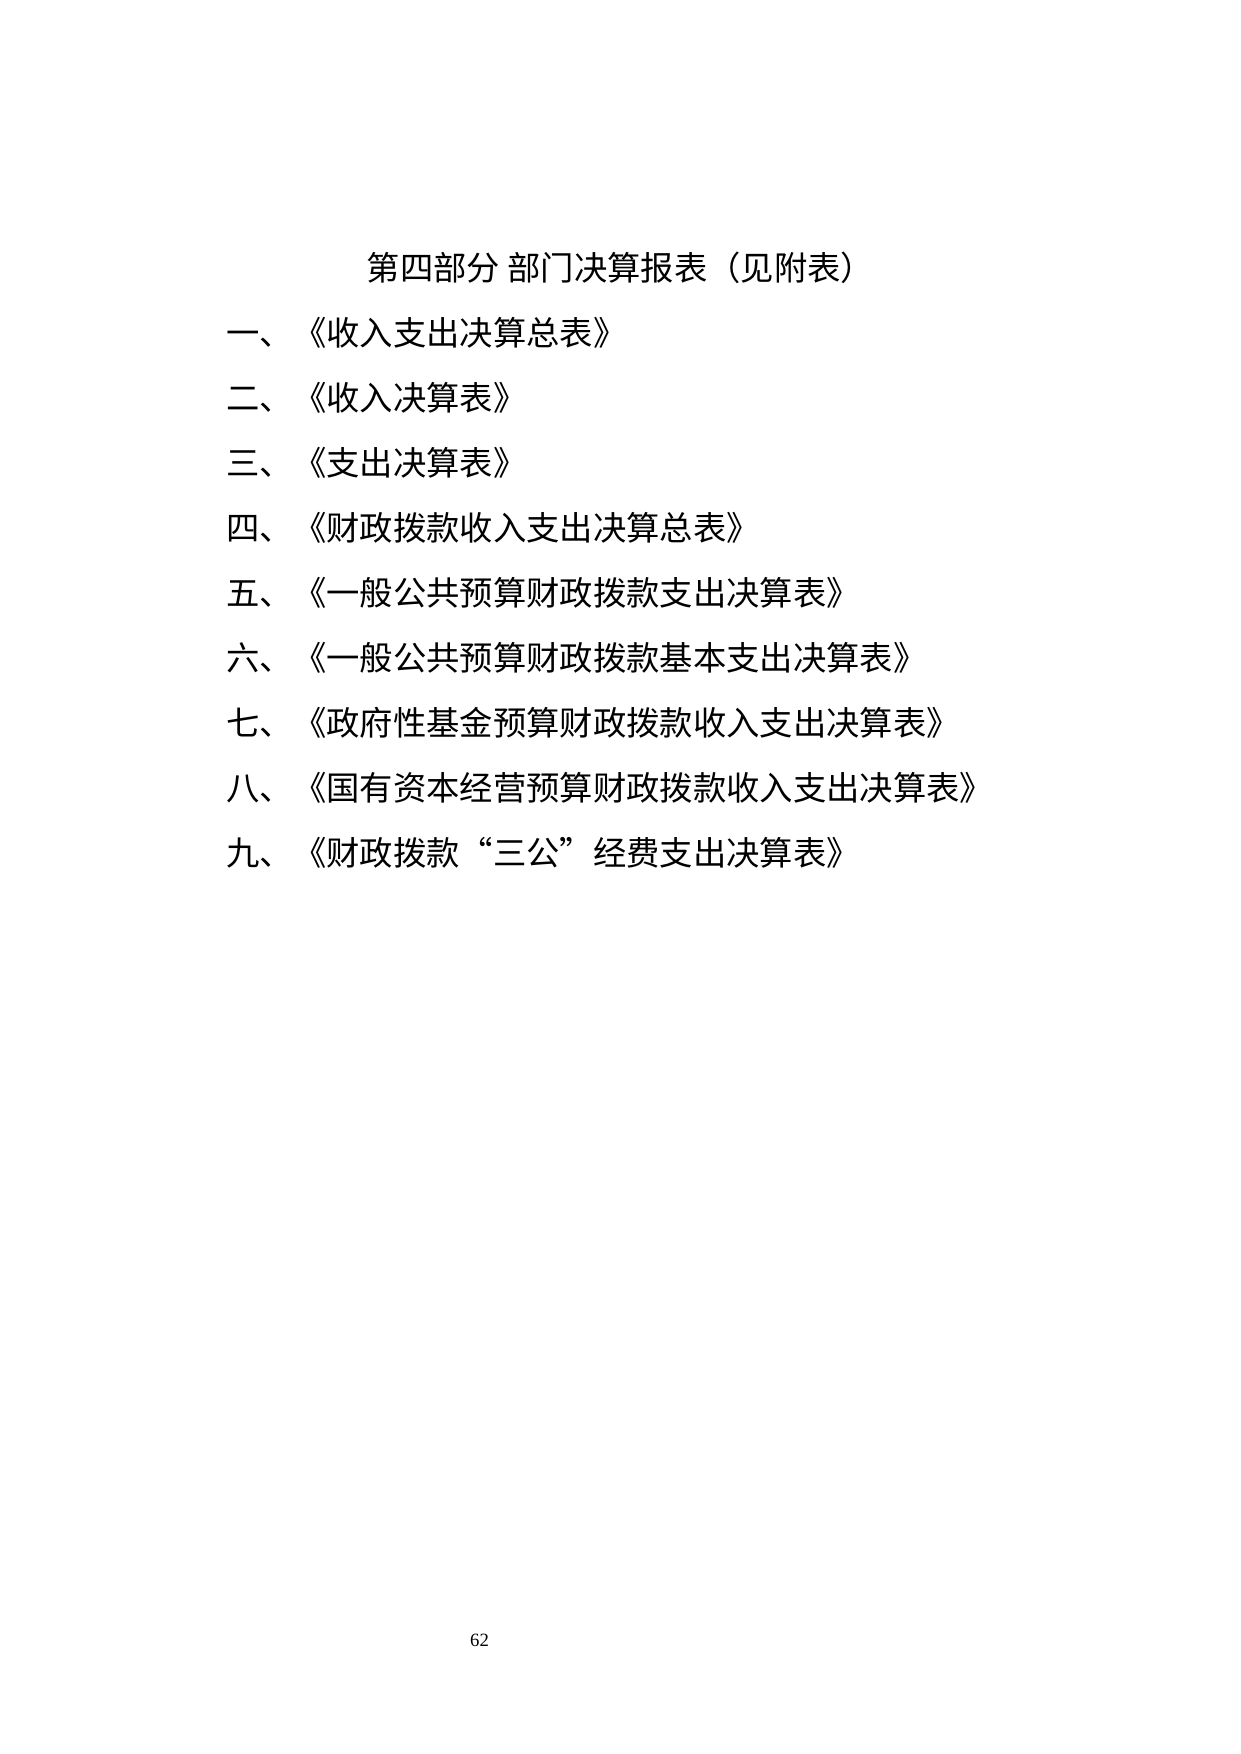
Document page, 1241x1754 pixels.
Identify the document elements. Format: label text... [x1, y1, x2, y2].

text 七、《政府性基金预算财政拨款收入支出决算表》 [159, 688, 1081, 753]
text 四、《财政拨款收入支出决算总表》 [159, 493, 1081, 558]
text 五、《一般公共预算财政拨款支出决算表》 [159, 558, 1081, 623]
text 六、《一般公共预算财政拨款基本支出决算表》 [159, 623, 1081, 688]
text 一、《收入支出决算总表》 [159, 298, 1081, 363]
text 九、《财政拨款“三公”经费支出决算表》 [159, 818, 1081, 883]
text 第四部分 部门决算报表（见附表） [159, 233, 1081, 298]
text 二、《收入决算表》 [159, 363, 1081, 428]
text 三、《支出决算表》 [159, 428, 1081, 493]
text 八、《国有资本经营预算财政拨款收入支出决算表》 [159, 753, 1081, 818]
